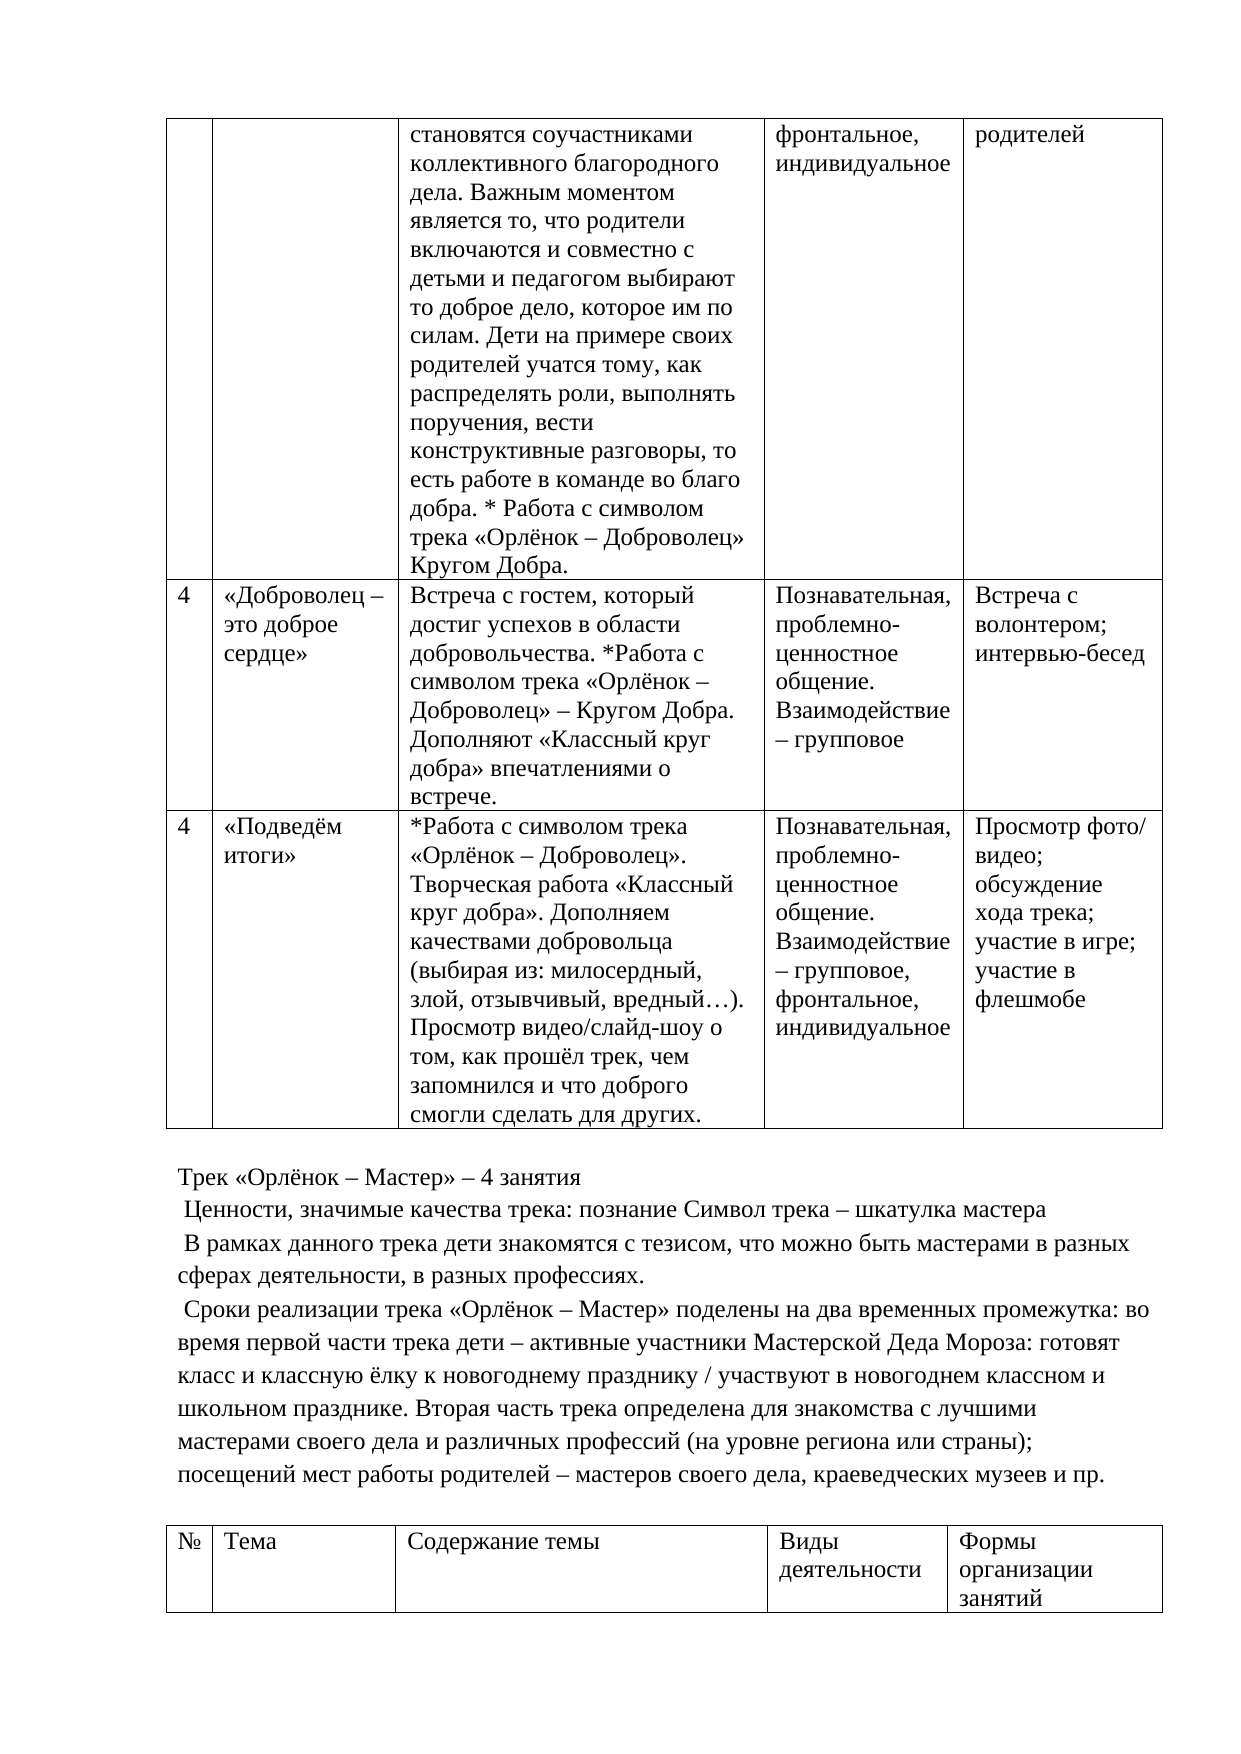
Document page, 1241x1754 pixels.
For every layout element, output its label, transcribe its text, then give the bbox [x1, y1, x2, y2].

table_cell Познавательная, проблемно-ценностное общение. Взаимодействие – групповое [765, 580, 963, 810]
table_cell «Доброволец – это доброе сердце» [213, 580, 398, 810]
table_cell Встреча с волонтером; интервью-бесед [964, 580, 1162, 810]
text Трек «Орлёнок – Мастер» – 4 занятия [177, 1162, 1152, 1190]
table_header Формы организации занятий [948, 1526, 1162, 1612]
table_cell *Работа с символом трека «Орлёнок – Доброволец». Творческая работа «Классный круг добра». Дополняем качествами добровольца (выбирая из: милосердный, злой, отзывчивый, вредный…). Просмотр видео/слайд-шоу о том, как прошёл трек, чем запомнился и что доброго смогли сделать для других. [399, 811, 764, 1127]
table_cell Встреча с гостем, который достиг успехов в области добровольчества. *Работа с символом трека «Орлёнок – Доброволец» – Кругом Добра. Дополняют «Классный круг добра» впечатлениями о встрече. [399, 580, 764, 810]
text Ценности, значимые качества трека: познание Символ трека – шкатулка мастера [177, 1194, 1152, 1223]
text Сроки реализации трека «Орлёнок – Мастер» поделены на два временных промежутка: во время первой части трека дети – активные участники Мастерской Деда Мороза: готовят класс и классную ёлку к новогоднему празднику / участвуют в новогоднем классном и школьном празднике. Вторая часть трека определена для знакомства с лучшими мастерами своего дела и различных профессий (на уровне региона или страны); посещений мест работы родителей – мастеров своего дела, краеведческих музеев и пр. [177, 1294, 1152, 1487]
table_cell 4 [167, 811, 212, 1127]
table_header Виды деятельности [768, 1526, 947, 1612]
table_header Содержание темы [396, 1526, 767, 1612]
table_cell 4 [167, 580, 212, 810]
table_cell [213, 119, 398, 579]
table_cell Познавательная, проблемно-ценностное общение. Взаимодействие – групповое, фронтальное, индивидуальное [765, 811, 963, 1127]
table_header № [167, 1526, 212, 1612]
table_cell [765, 119, 963, 579]
table_cell 3 [167, 119, 212, 579]
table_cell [964, 119, 1162, 579]
table_cell «Подведём итоги» [213, 811, 398, 1127]
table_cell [399, 119, 764, 579]
text В рамках данного трека дети знакомятся с тезисом, что можно быть мастерами в разных сферах деятельности, в разных профессиях. [177, 1228, 1152, 1289]
table_header Тема [213, 1526, 395, 1612]
table_cell Просмотр фото/ видео; обсуждение хода трека; участие в игре; участие в флешмобе [964, 811, 1162, 1127]
